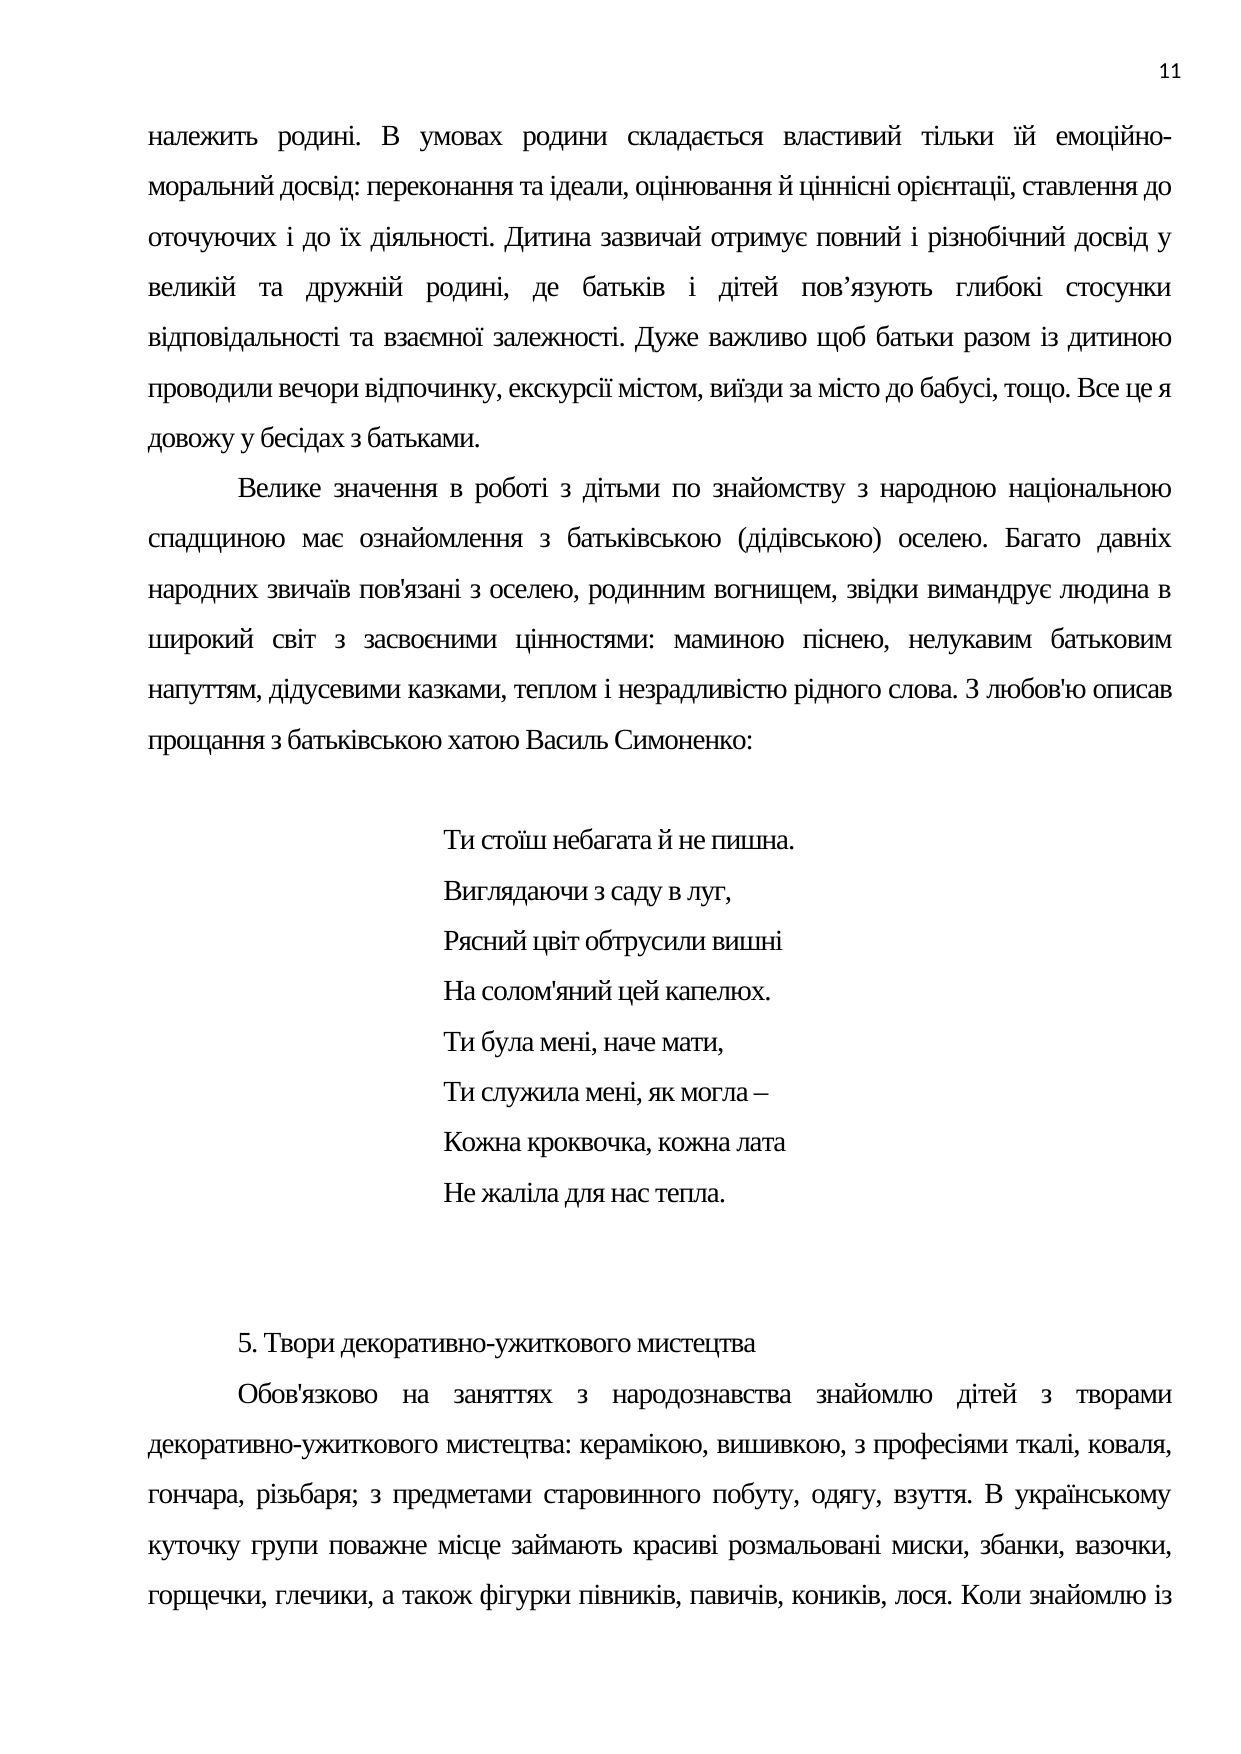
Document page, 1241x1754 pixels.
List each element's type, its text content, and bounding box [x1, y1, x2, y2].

text 5. Твори декоративно-ужиткового мистецтва [148, 1326, 1173, 1359]
text Кожна кроквочка, кожна лата [148, 1124, 1173, 1158]
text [148, 1376, 1173, 1611]
text Велике значення в роботі з дітьми по знайомству з народною національною спадщиною має ознайомлення з батьківською (дідівською) оселею. Багато давніх народних звичаїв пов'язані з оселею, родинним вогнищем, звідки вимандрує людина в широкий світ з засвоєними цінностями: маминою піснею, нелукавим батьковим напуттям, дідусевими казками, теплом і незрадливістю рідного слова. З любов'ю описав прощання з батьківською хатою Василь Симоненко: [148, 470, 1173, 755]
text Не жаліла для нас тепла. [148, 1175, 1173, 1208]
text На солом'яний цей капелюх. [148, 973, 1173, 1007]
text Ти служила мені, як могла – [148, 1074, 1173, 1108]
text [148, 118, 1173, 453]
text Рясний цвіт обтрусили вишні [148, 923, 1173, 957]
text Виглядаючи з саду в луг, [148, 873, 1173, 906]
text Ти стоїш небагата й не пишна. [148, 822, 1173, 856]
text Ти була мені, наче мати, [148, 1024, 1173, 1057]
